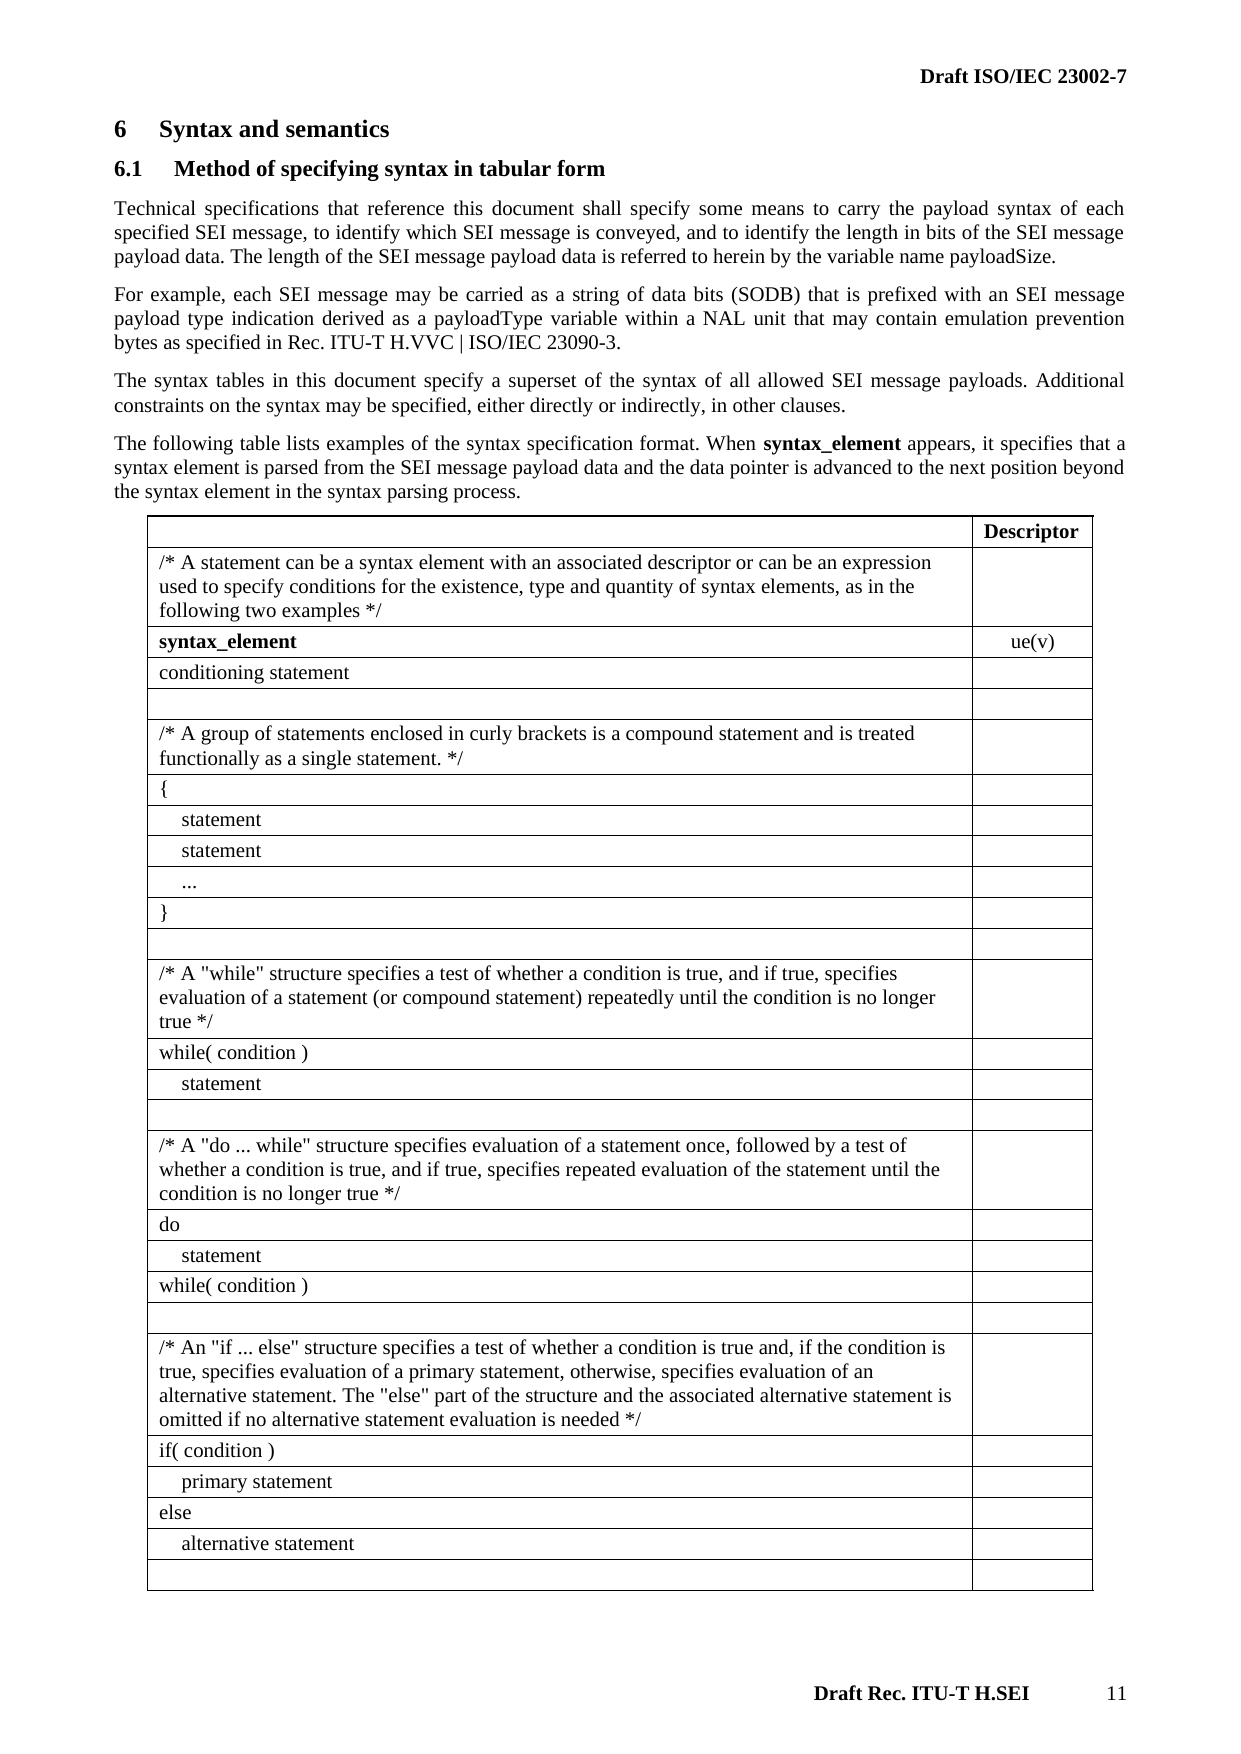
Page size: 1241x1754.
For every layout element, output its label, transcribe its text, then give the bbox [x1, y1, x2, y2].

table_cell /* A statement can be a syntax element with an associated descriptor or can be an expression used to specify conditions for the existence, type and quantity of syntax elements, as in the following two examples */ [148, 548, 972, 626]
text For example, each SEI message may be carried as a string of data bits (SODB) that is prefixed with an SEI message payload type indication derived as a payloadType variable within a NAL unit that may contain emulation prevention bytes as specified in Rec. ITU-T H.VVC | ISO/IEC 23090-3. [114, 282, 1126, 354]
text The following table lists examples of the syntax specification format. When syntax_element appears, it specifies that a syntax element is parsed from the SEI message payload data and the data pointer is advanced to the next position beyond the syntax element in the syntax parsing process. [114, 431, 1126, 503]
table_cell syntax_element [148, 627, 972, 657]
table_cell conditioning statement [148, 658, 972, 688]
table_cell [973, 1560, 1092, 1589]
table_cell [973, 1210, 1092, 1240]
table_cell [973, 960, 1092, 1038]
table_cell [973, 1467, 1092, 1497]
table_cell [973, 1070, 1092, 1099]
table_cell primary statement [148, 1467, 972, 1497]
table_cell statement [148, 836, 972, 866]
table_cell } [148, 898, 972, 928]
table_cell [973, 1241, 1092, 1271]
table_cell [148, 1100, 972, 1130]
table_cell statement [148, 1070, 972, 1099]
table_cell [973, 1334, 1092, 1435]
table_cell do [148, 1210, 972, 1240]
table_header [148, 517, 972, 547]
table_cell [973, 1272, 1092, 1302]
text Technical specifications that reference this document shall specify some means to carry the payload syntax of each specified SEI message, to identify which SEI message is conveyed, and to identify the length in bits of the SEI message payload data. The length of the SEI message payload data is referred to herein by the variable name payloadSize. [114, 196, 1126, 268]
table_cell [973, 1039, 1092, 1068]
table_cell [973, 1529, 1092, 1559]
table_cell [973, 775, 1092, 804]
table_cell [973, 806, 1092, 835]
table_cell [148, 1303, 972, 1332]
subtitle Syntax and semantics [114, 114, 1126, 143]
table_cell [973, 898, 1092, 928]
table_cell [148, 689, 972, 719]
table_cell /* A group of statements enclosed in curly brackets is a compound statement and is treated functionally as a single statement. */ [148, 720, 972, 774]
table_cell { [148, 775, 972, 804]
table_cell [973, 867, 1092, 897]
table_cell /* A "do ... while" structure specifies evaluation of a statement once, followed by a test of whether a condition is true, and if true, specifies repeated evaluation of the statement until the condition is no longer true */ [148, 1131, 972, 1209]
table_cell /* A "while" structure specifies a test of whether a condition is true, and if true, specifies evaluation of a statement (or compound statement) repeatedly until the condition is no longer true */ [148, 960, 972, 1038]
table_cell [973, 1436, 1092, 1466]
table_cell [973, 1131, 1092, 1209]
table_cell [973, 720, 1092, 774]
table_cell while( condition ) [148, 1272, 972, 1302]
text The syntax tables in this document specify a superset of the syntax of all allowed SEI message payloads. Additional constraints on the syntax may be specified, either directly or indirectly, in other clauses. [114, 368, 1126, 417]
table_cell alternative statement [148, 1529, 972, 1559]
table_cell [973, 836, 1092, 866]
table_cell else [148, 1498, 972, 1528]
table_cell ... [148, 867, 972, 897]
table_cell [973, 929, 1092, 959]
table_cell ue(v) [973, 627, 1092, 657]
subtitle Method of specifying syntax in tabular form [114, 155, 1126, 182]
table_cell statement [148, 806, 972, 835]
table_cell statement [148, 1241, 972, 1271]
table_cell [973, 1303, 1092, 1332]
table_cell if( condition ) [148, 1436, 972, 1466]
table_cell [973, 689, 1092, 719]
table_cell [973, 1100, 1092, 1130]
table_header Descriptor [973, 517, 1092, 547]
table_cell while( condition ) [148, 1039, 972, 1068]
table_cell [148, 1560, 972, 1589]
table_cell [973, 1498, 1092, 1528]
table_cell [148, 929, 972, 959]
table_cell /* An "if ... else" structure specifies a test of whether a condition is true and, if the condition is true, specifies evaluation of a primary statement, otherwise, specifies evaluation of an alternative statement. The "else" part of the structure and the associated alternative statement is omitted if no alternative statement evaluation is needed */ [148, 1334, 972, 1435]
table_cell [973, 658, 1092, 688]
table_cell [973, 548, 1092, 626]
